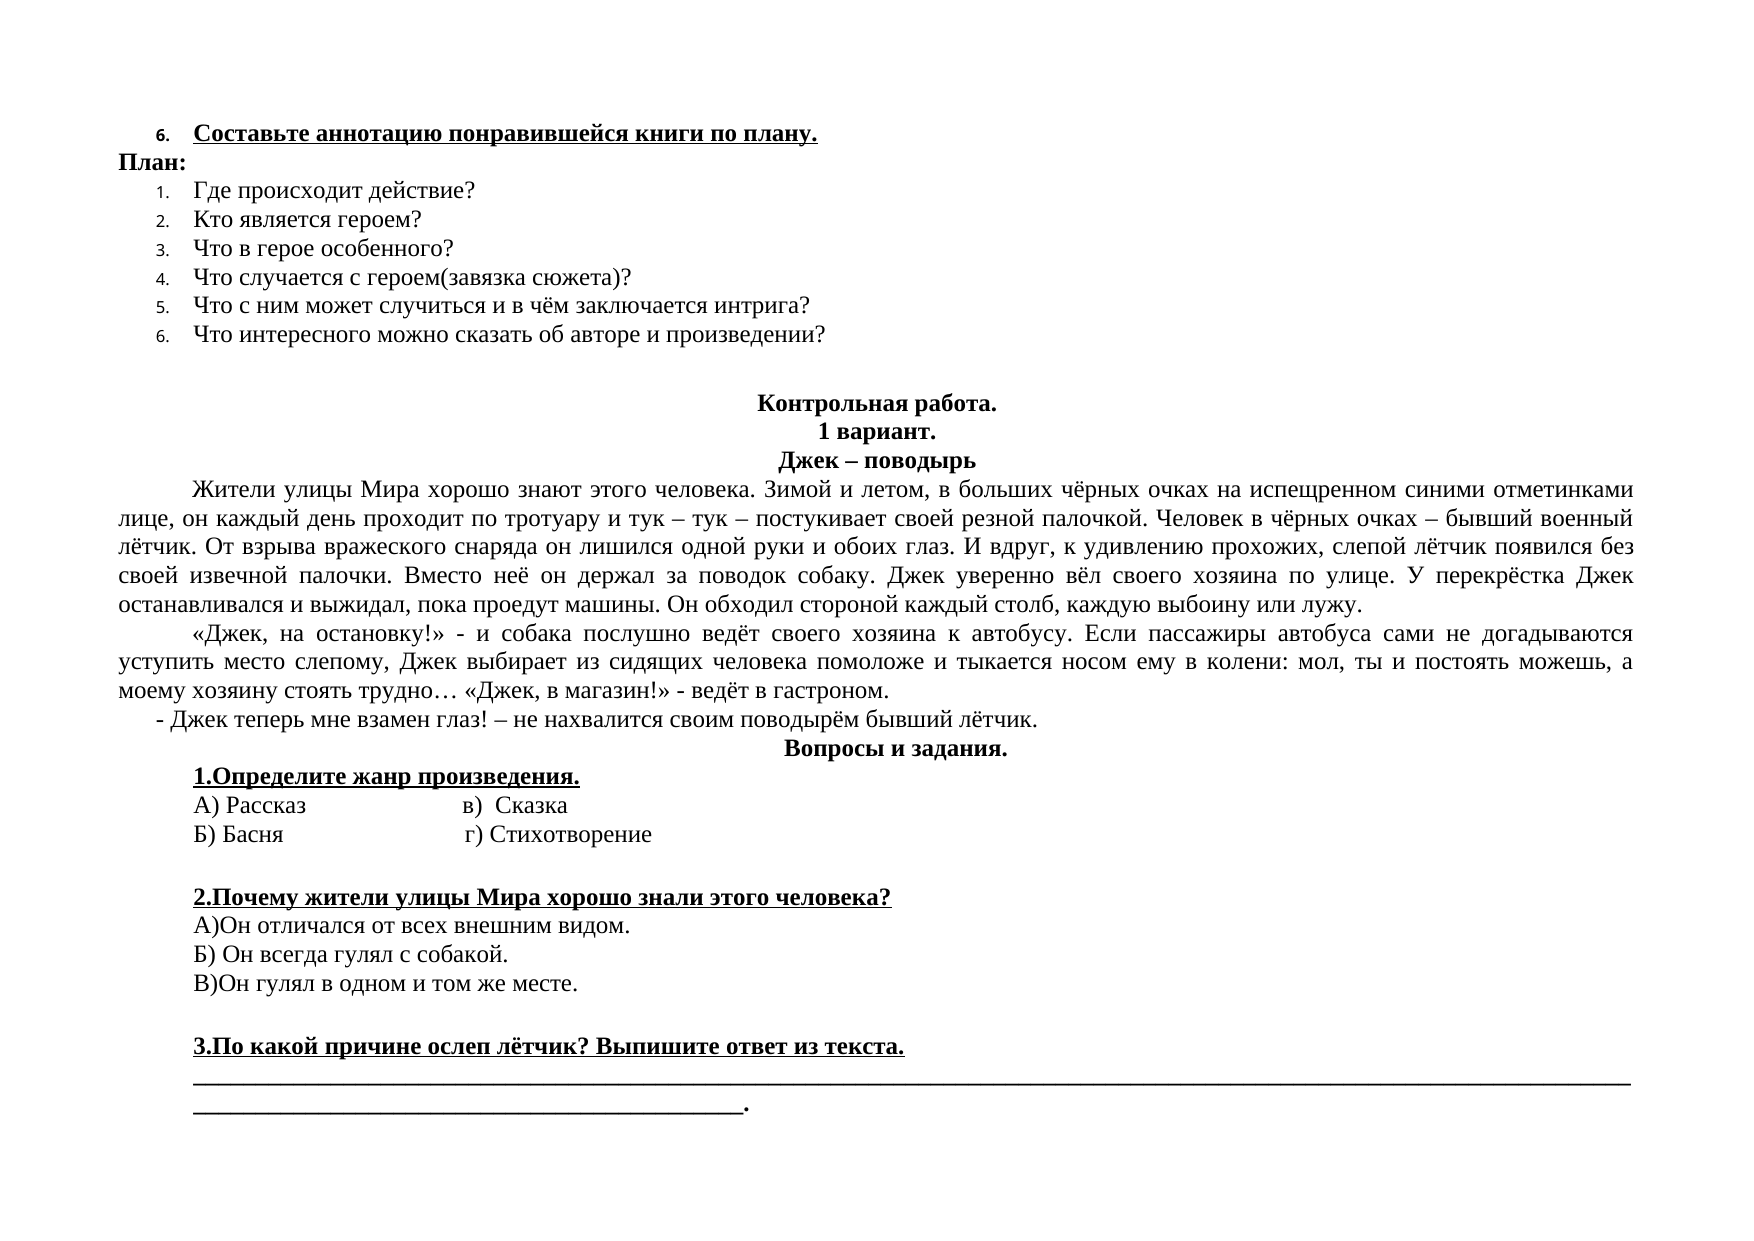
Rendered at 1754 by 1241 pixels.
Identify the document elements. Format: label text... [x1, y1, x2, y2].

list Что с ним может случиться и в чём заключается интрига? [156, 291, 1636, 319]
text 3.По какой причине ослеп лётчик? Выпишите ответ из текста. [193, 1031, 1636, 1059]
text В)Он гулял в одном и том же месте. [193, 968, 1636, 997]
list Где происходит действие? [156, 176, 1636, 204]
list Кто является героем? [156, 204, 1636, 233]
text Контрольная работа. [118, 388, 1636, 416]
text - Джек теперь мне взамен глаз! – не нахвалится своим поводырём бывший лётчик. [118, 704, 1636, 733]
text 1.Определите жанр произведения. [193, 761, 1636, 790]
text А) Рассказ в) Сказка [193, 790, 1636, 819]
text «Джек, на остановку!» - и собака послушно ведёт своего хозяина к автобусу. Если пассажиры автобуса сами не догадываются уступить место слепому, Джек выбирает из сидящих человека помоложе и тыкается носом ему в колени: мол, ты и постоять можешь, а моему хозяину стоять трудно… «Джек, в магазин!» - ведёт в гастроном. [118, 618, 1636, 704]
text А)Он отличался от всех внешним видом. [193, 910, 1636, 939]
text 1 вариант. [118, 416, 1636, 445]
text Джек – поводырь [118, 445, 1636, 474]
text Б) Басня г) Стихотворение [193, 819, 1636, 848]
text Б) Он всегда гулял с собакой. [193, 939, 1636, 968]
list Что случается с героем(завязка сюжета)? [156, 262, 1636, 291]
text 2.Почему жители улицы Мира хорошо знали этого человека? [193, 882, 1636, 910]
list Составьте аннотацию понравившейся книги по плану. [156, 118, 1636, 147]
text Вопросы и задания. [118, 733, 1636, 761]
list Что в герое особенного? [156, 233, 1636, 262]
list Что интересного можно сказать об авторе и произведении? [156, 319, 1636, 348]
text _______________________________________________________________________________________________________________________________________________________________. [193, 1059, 1636, 1117]
text Жители улицы Мира хорошо знают этого человека. Зимой и летом, в больших чёрных очках на испещренном синими отметинками лице, он каждый день проходит по тротуару и тук – тук – постукивает своей резной палочкой. Человек в чёрных очках – бывший военный лётчик. От взрыва вражеского снаряда он лишился одной руки и обоих глаз. И вдруг, к удивлению прохожих, слепой лётчик появился без своей извечной палочки. Вместо неё он держал за поводок собаку. Джек уверенно вёл своего хозяина по улице. У перекрёстка Джек останавливался и выжидал, пока проедут машины. Он обходил стороной каждый столб, каждую выбоину или лужу. [118, 474, 1636, 618]
text План: [118, 147, 1636, 176]
